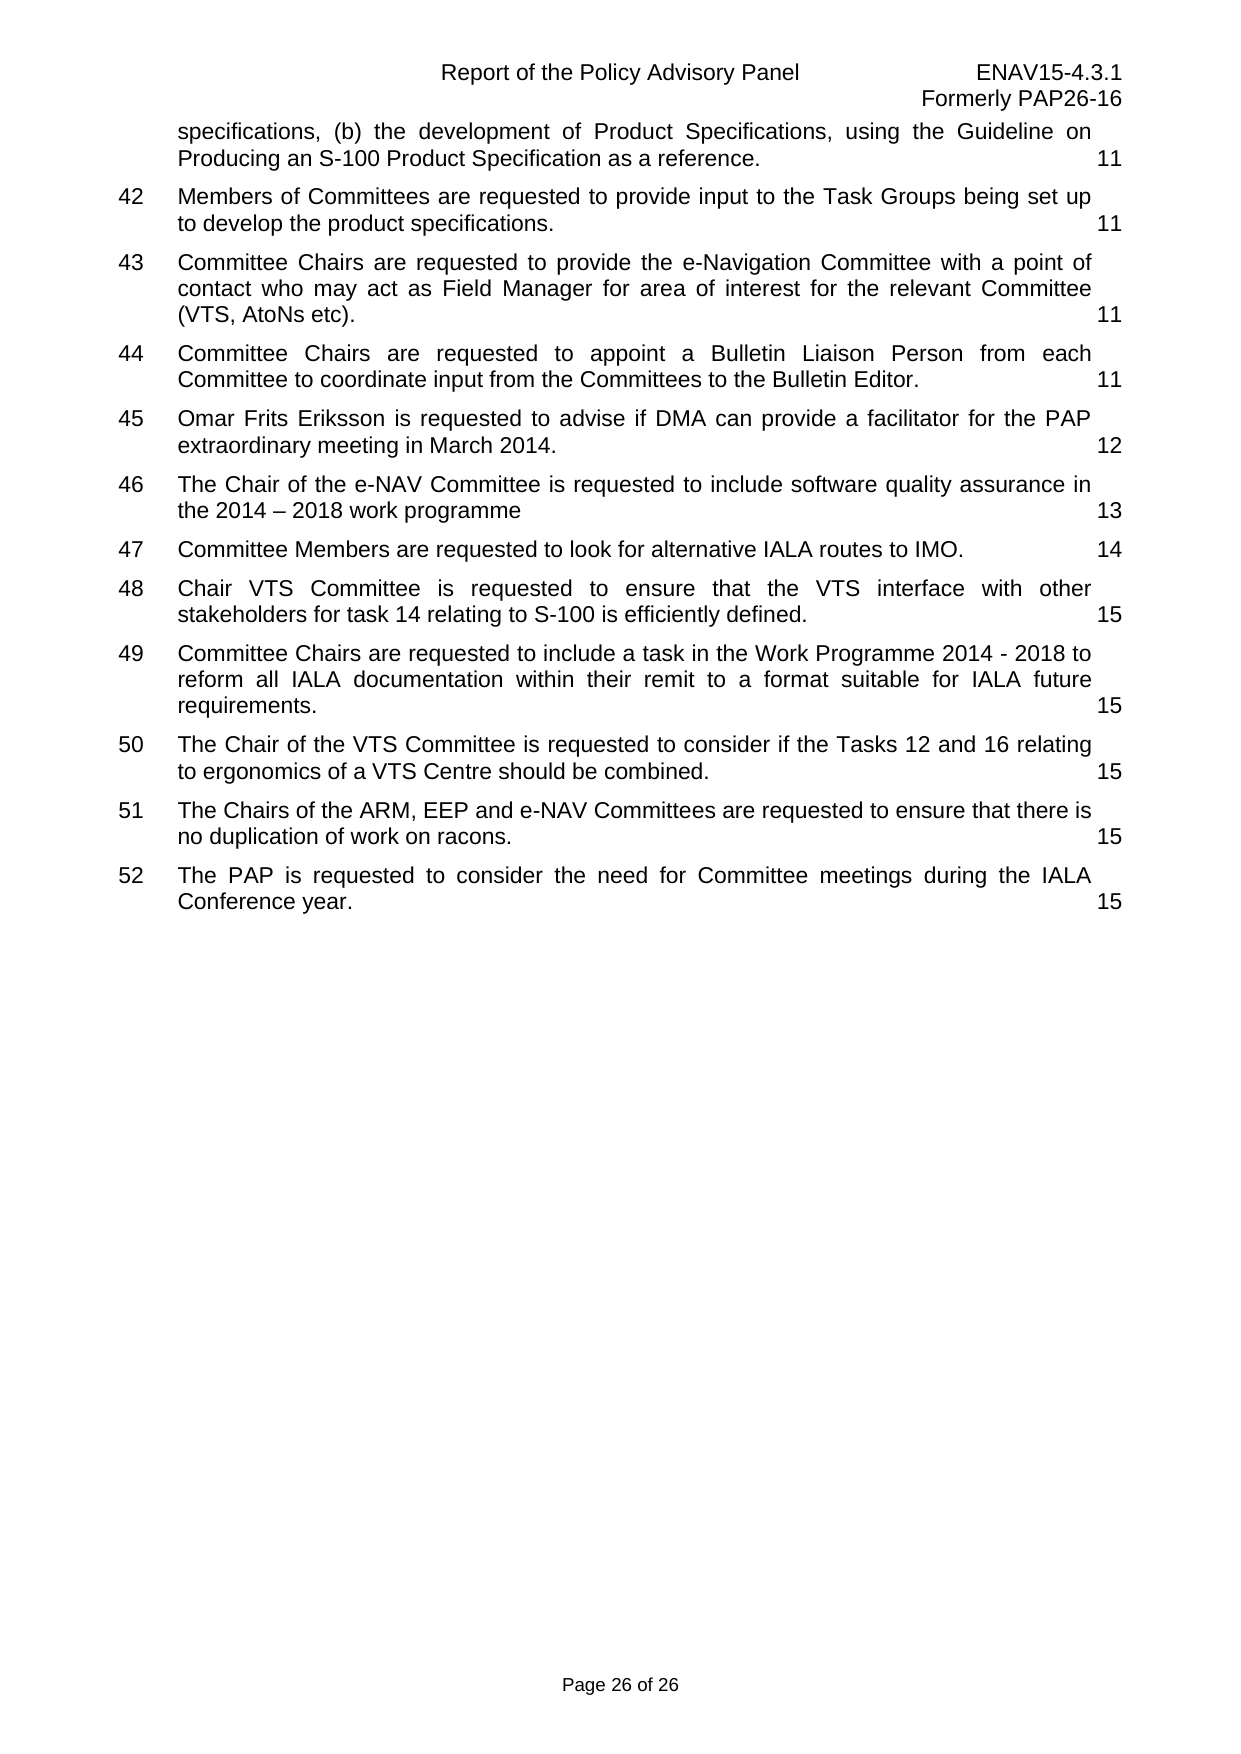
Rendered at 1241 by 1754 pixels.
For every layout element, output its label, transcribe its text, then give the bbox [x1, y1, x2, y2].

text The Chair of the e-NAV Committee is requested to include software quality assurance in the 2014 – 2018 work programme 13 [118, 471, 1093, 523]
text Members of Committees are requested to provide input to the Task Groups being set up to develop the product specifications. 11 [118, 183, 1093, 236]
text Omar Frits Eriksson is requested to advise if DMA can provide a facilitator for the PAP extraordinary meeting in March 2014. 12 [118, 405, 1093, 458]
text The Chair of the VTS Committee is requested to consider if the Tasks 12 and 16 relating to ergonomics of a VTS Centre should be combined. 15 [118, 731, 1093, 784]
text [118, 118, 1093, 171]
text Committee Chairs are requested to appoint a Bulletin Liaison Person from each Committee to coordinate input from the Committees to the Bulletin Editor. 11 [118, 340, 1093, 393]
text Committee Chairs are requested to provide the e-Navigation Committee with a point of contact who may act as Field Manager for area of interest for the relevant Committee (VTS, AtoNs etc). 11 [118, 248, 1093, 328]
text Chair VTS Committee is requested to ensure that the VTS interface with other stakeholders for task 14 relating to S-100 is efficiently defined. 15 [118, 574, 1093, 627]
text Committee Members are requested to look for alternative IALA routes to IMO. 14 [118, 536, 1093, 562]
text The PAP is requested to consider the need for Committee meetings during the IALA Conference year. 15 [118, 862, 1093, 914]
text The Chairs of the ARM, EEP and e-NAV Committees are requested to ensure that there is no duplication of work on racons. 15 [118, 797, 1093, 849]
text Committee Chairs are requested to include a task in the Work Programme 2014 - 2018 to reform all IALA documentation within their remit to a format suitable for IALA future requirements. 15 [118, 640, 1093, 719]
